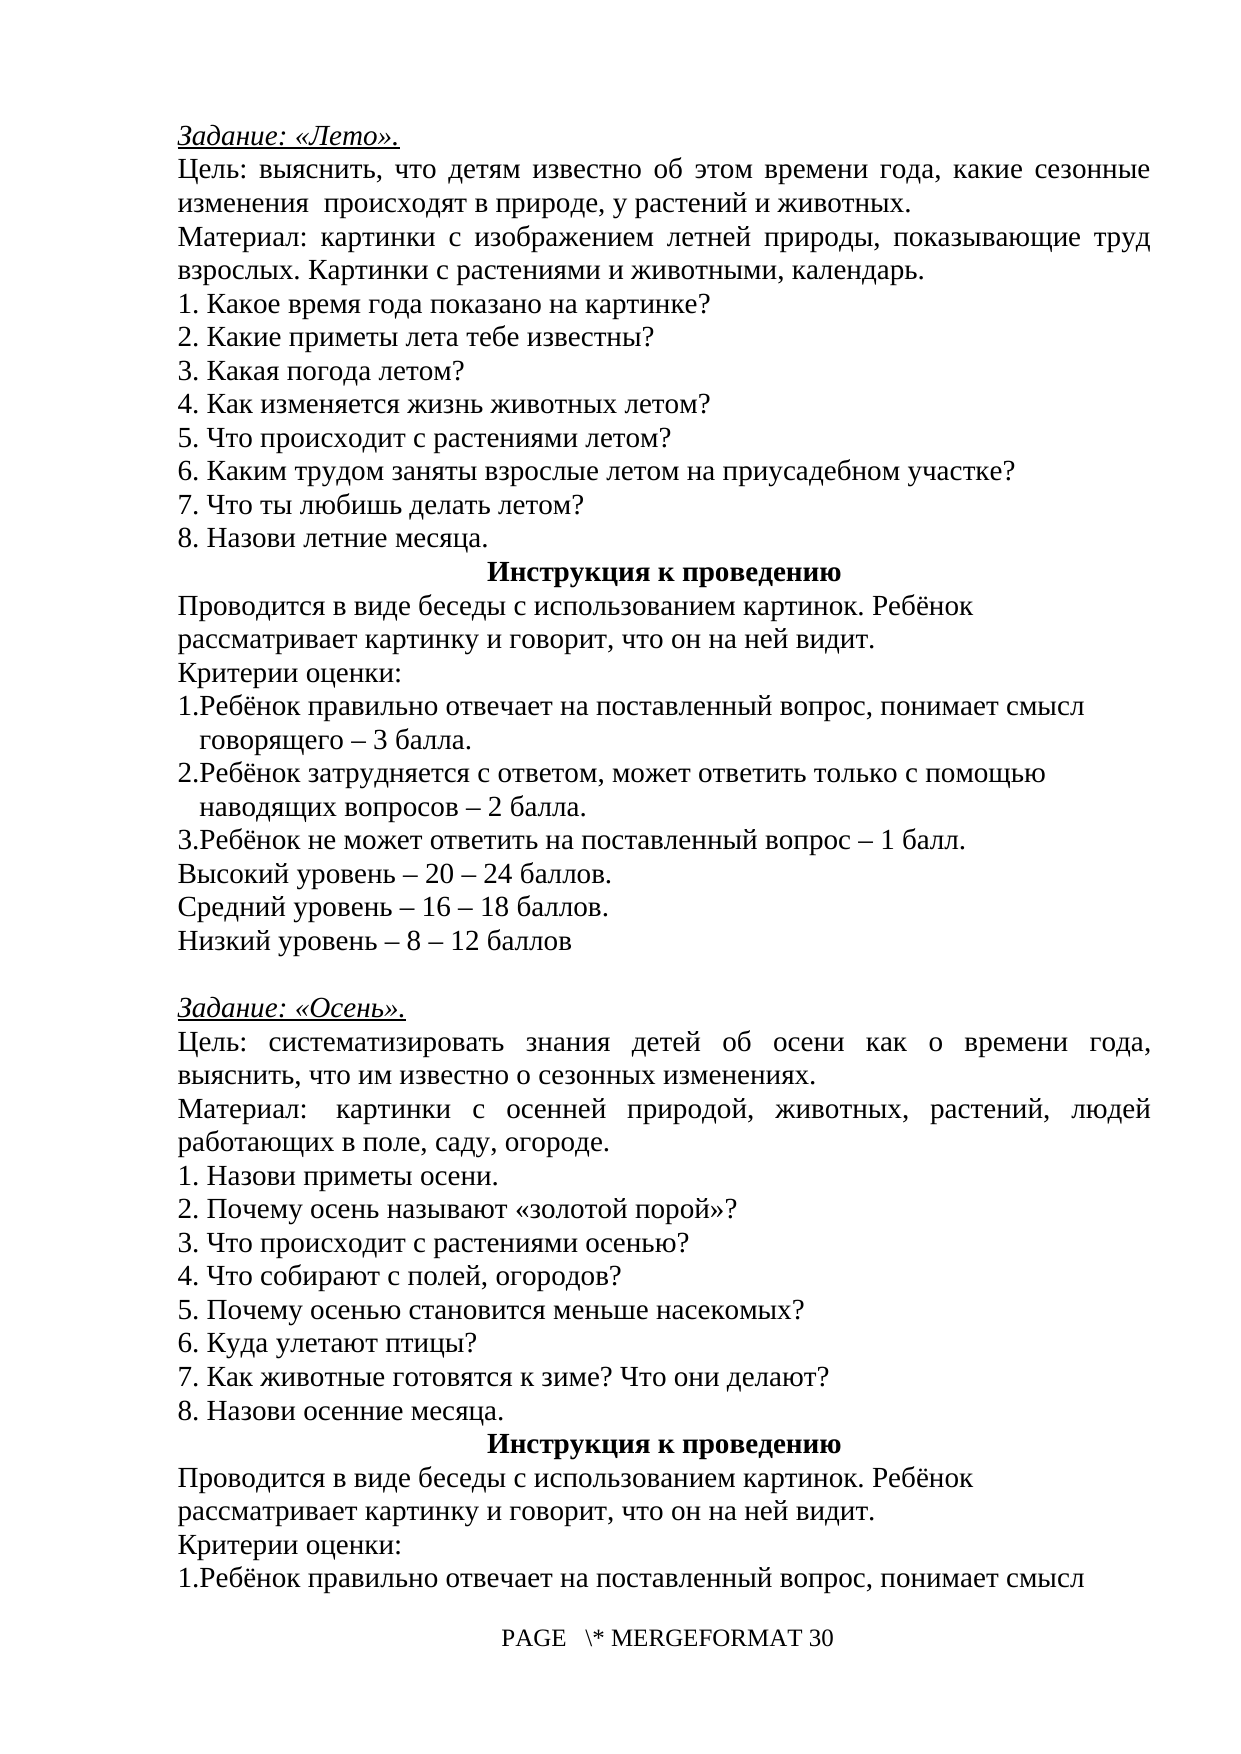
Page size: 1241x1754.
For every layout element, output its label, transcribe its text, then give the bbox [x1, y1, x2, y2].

text наводящих вопросов – 2 балла. [177, 789, 1152, 822]
text 1.Ребёнок правильно отвечает на поставленный вопрос, понимает смысл [177, 1560, 1152, 1594]
text 6. Каким трудом заняты взрослые летом на приусадебном участке? [177, 453, 1152, 487]
text Цель: выяснить, что детям известно об этом времени года, какие сезонные изменения происходят в природе, у растений и животных. [177, 152, 1152, 219]
text Высокий уровень – 20 – 24 баллов. [177, 856, 1152, 889]
text 4. Что собирают с полей, огородов? [177, 1258, 1152, 1292]
text 1. Назови приметы осени. [177, 1158, 1152, 1191]
text 7. Как животные готовятся к зиме? Что они делают? [177, 1359, 1152, 1393]
text Низкий уровень – 8 – 12 баллов [177, 923, 1152, 957]
text 3. Что происходит с растениями осенью? [177, 1225, 1152, 1258]
text 7. Что ты любишь делать летом? [177, 487, 1152, 521]
text Инструкция к проведению [177, 1426, 1152, 1460]
text говорящего – 3 балла. [177, 722, 1152, 755]
text Проводится в виде беседы с использованием картинок. Ребёнок рассматривает картинку и говорит, что он на ней видит. [177, 1460, 1152, 1527]
text Критерии оценки: [177, 1527, 1152, 1560]
text 2. Какие приметы лета тебе известны? [177, 319, 1152, 353]
text 3.Ребёнок не может ответить на поставленный вопрос – 1 балл. [177, 822, 1152, 856]
text Средний уровень – 16 – 18 баллов. [177, 889, 1152, 923]
text 2. Почему осень называют «золотой порой»? [177, 1191, 1152, 1225]
text Проводится в виде беседы с использованием картинок. Ребёнок рассматривает картинку и говорит, что он на ней видит. [177, 588, 1152, 655]
text Инструкция к проведению [177, 554, 1152, 588]
text 6. Куда улетают птицы? [177, 1326, 1152, 1359]
text Задание: «Осень». [177, 990, 1152, 1024]
text 1. Какое время года показано на картинке? [177, 286, 1152, 319]
text 5. Что происходит с растениями летом? [177, 420, 1152, 453]
text 5. Почему осенью становится меньше насекомых? [177, 1292, 1152, 1326]
text Критерии оценки: [177, 655, 1152, 688]
text 4. Как изменяется жизнь животных летом? [177, 386, 1152, 420]
text 3. Какая погода летом? [177, 353, 1152, 386]
text 2.Ребёнок затрудняется с ответом, может ответить только с помощью [177, 755, 1152, 789]
text Цель: систематизировать знания детей об осени как о времени года, выяснить, что им известно о сезонных изменениях. [177, 1024, 1152, 1091]
text 1.Ребёнок правильно отвечает на поставленный вопрос, понимает смысл [177, 688, 1152, 722]
text 8. Назови летние месяца. [177, 521, 1152, 554]
text 8. Назови осенние месяца. [177, 1393, 1152, 1426]
text Задание: «Лето». [177, 118, 1152, 152]
text Материал: картинки с изображением летней природы, показывающие труд взрослых. Картинки с растениями и животными, календарь. [177, 219, 1152, 286]
text Материал: картинки с осенней природой, животных, растений, людей работающих в поле, саду, огороде. [177, 1091, 1152, 1158]
